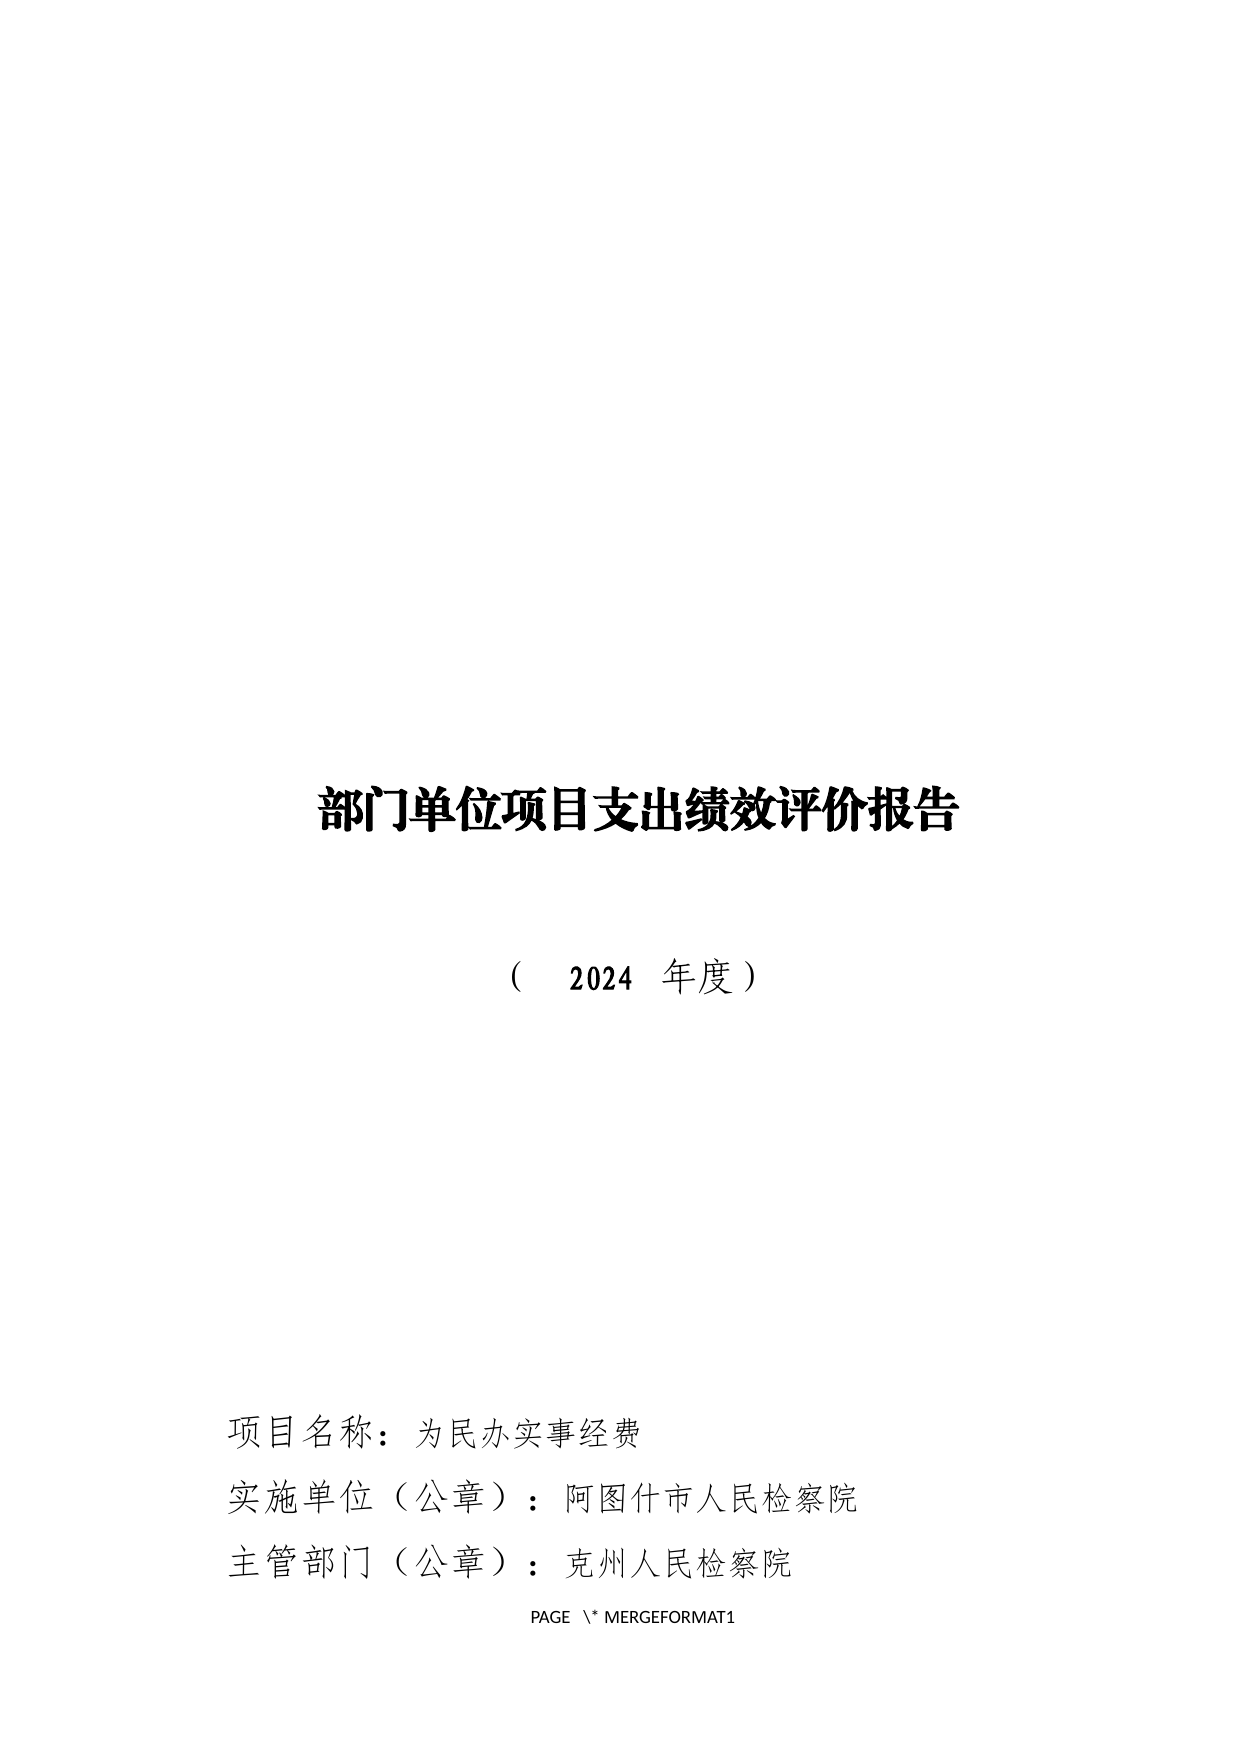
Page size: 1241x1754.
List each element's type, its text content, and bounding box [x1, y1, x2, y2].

text 主管部门（公章）：克州人民检察院 [187, 1527, 1078, 1592]
text 项目名称：为民办实事经费 [187, 1397, 1078, 1462]
text 实施单位（公章）：阿图什市人民检察院 [187, 1462, 1078, 1527]
text （ 2024 年度） [187, 942, 1078, 1007]
text 部门单位项目支出绩效评价报告 [187, 779, 1078, 844]
